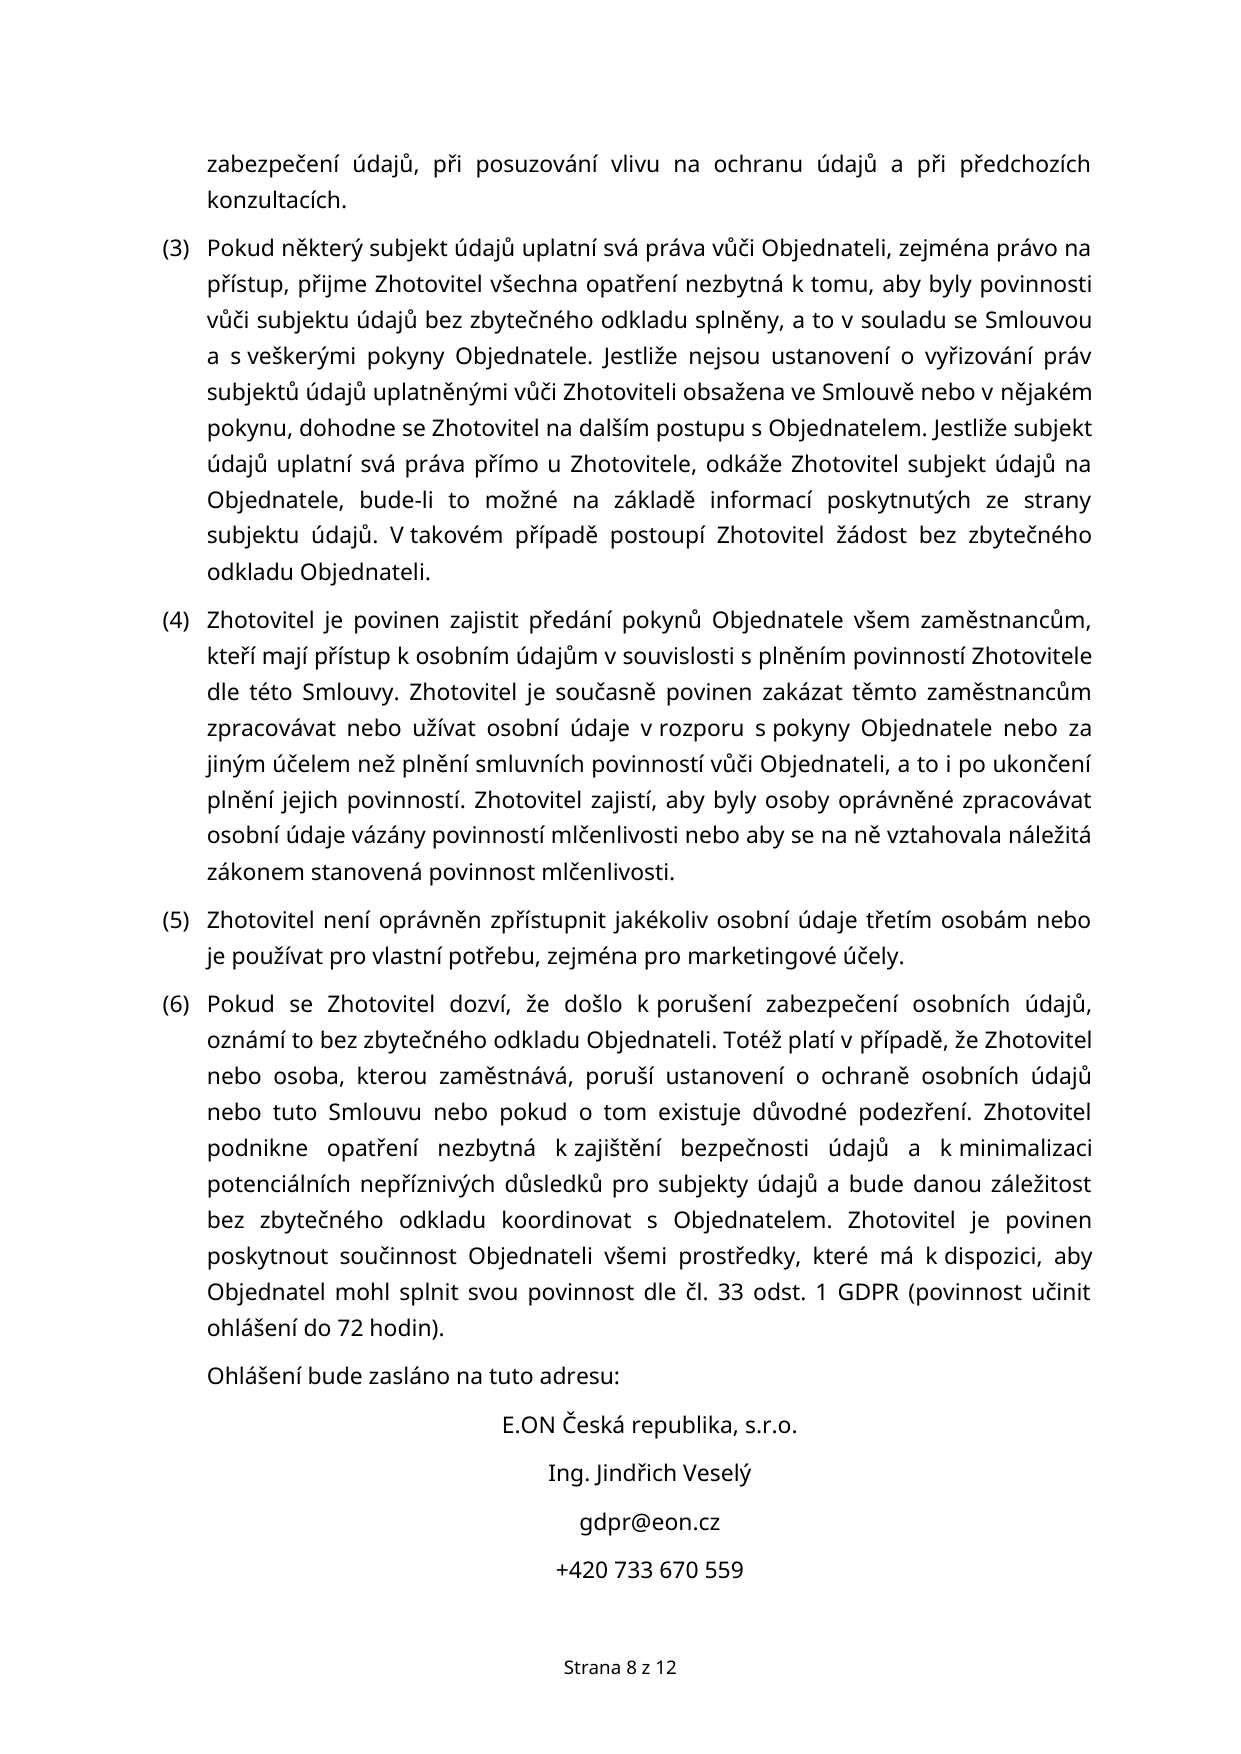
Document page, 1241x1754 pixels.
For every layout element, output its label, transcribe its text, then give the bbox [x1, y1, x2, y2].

list +420 733 670 559 [207, 1554, 1093, 1585]
list Zhotovitel je povinen zajistit předání pokynů Objednatele všem zaměstnancům, kteří mají přístup k osobním údajům v souvislosti s plněním povinností Zhotovitele dle této Smlouvy. Zhotovitel je současně povinen zakázat těmto zaměstnancům zpracovávat nebo užívat osobní údaje v rozporu s pokyny Objednatele nebo za jiným účelem než plnění smluvních povinností vůči Objednateli, a to i po ukončení plnění jejich povinností. Zhotovitel zajistí, aby byly osoby oprávněné zpracovávat osobní údaje vázány povinností mlčenlivosti nebo aby se na ně vztahovala náležitá zákonem stanovená povinnost mlčenlivosti. [162, 604, 1093, 887]
list Ohlášení bude zasláno na tuto adresu: [207, 1360, 1093, 1391]
list Pokud některý subjekt údajů uplatní svá práva vůči Objednateli, zejména právo na přístup, přijme Zhotovitel všechna opatření nezbytná k tomu, aby byly povinnosti vůči subjektu údajů bez zbytečného odkladu splněny, a to v souladu se Smlouvou a s veškerými pokyny Objednatele. Jestliže nejsou ustanovení o vyřizování práv subjektů údajů uplatněnými vůči Zhotoviteli obsažena ve Smlouvě nebo v nějakém pokynu, dohodne se Zhotovitel na dalším postupu s Objednatelem. Jestliže subjekt údajů uplatní svá práva přímo u Zhotovitele, odkáže Zhotovitel subjekt údajů na Objednatele, bude-li to možné na základě informací poskytnutých ze strany subjektu údajů. V takovém případě postoupí Zhotovitel žádost bez zbytečného odkladu Objednateli. [162, 232, 1093, 587]
list Zhotovitel není oprávněn zpřístupnit jakékoliv osobní údaje třetím osobám nebo je používat pro vlastní potřebu, zejména pro marketingové účely. [162, 904, 1093, 971]
list gdpr@eon.cz [207, 1505, 1093, 1537]
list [162, 148, 1093, 215]
list E.ON Česká republika, s.r.o. [207, 1408, 1093, 1440]
list Pokud se Zhotovitel dozví, že došlo k porušení zabezpečení osobních údajů, oznámí to bez zbytečného odkladu Objednateli. Totéž platí v případě, že Zhotovitel nebo osoba, kterou zaměstnává, poruší ustanovení o ochraně osobních údajů nebo tuto Smlouvu nebo pokud o tom existuje důvodné podezření. Zhotovitel podnikne opatření nezbytná k zajištění bezpečnosti údajů a k minimalizaci potenciálních nepříznivých důsledků pro subjekty údajů a bude danou záležitost bez zbytečného odkladu koordinovat s Objednatelem. Zhotovitel je povinen poskytnout součinnost Objednateli všemi prostředky, které má k dispozici, aby Objednatel mohl splnit svou povinnost dle čl. 33 odst. 1 GDPR (povinnost učinit ohlášení do 72 hodin). [162, 988, 1093, 1343]
list Ing. Jindřich Veselý [207, 1457, 1093, 1488]
